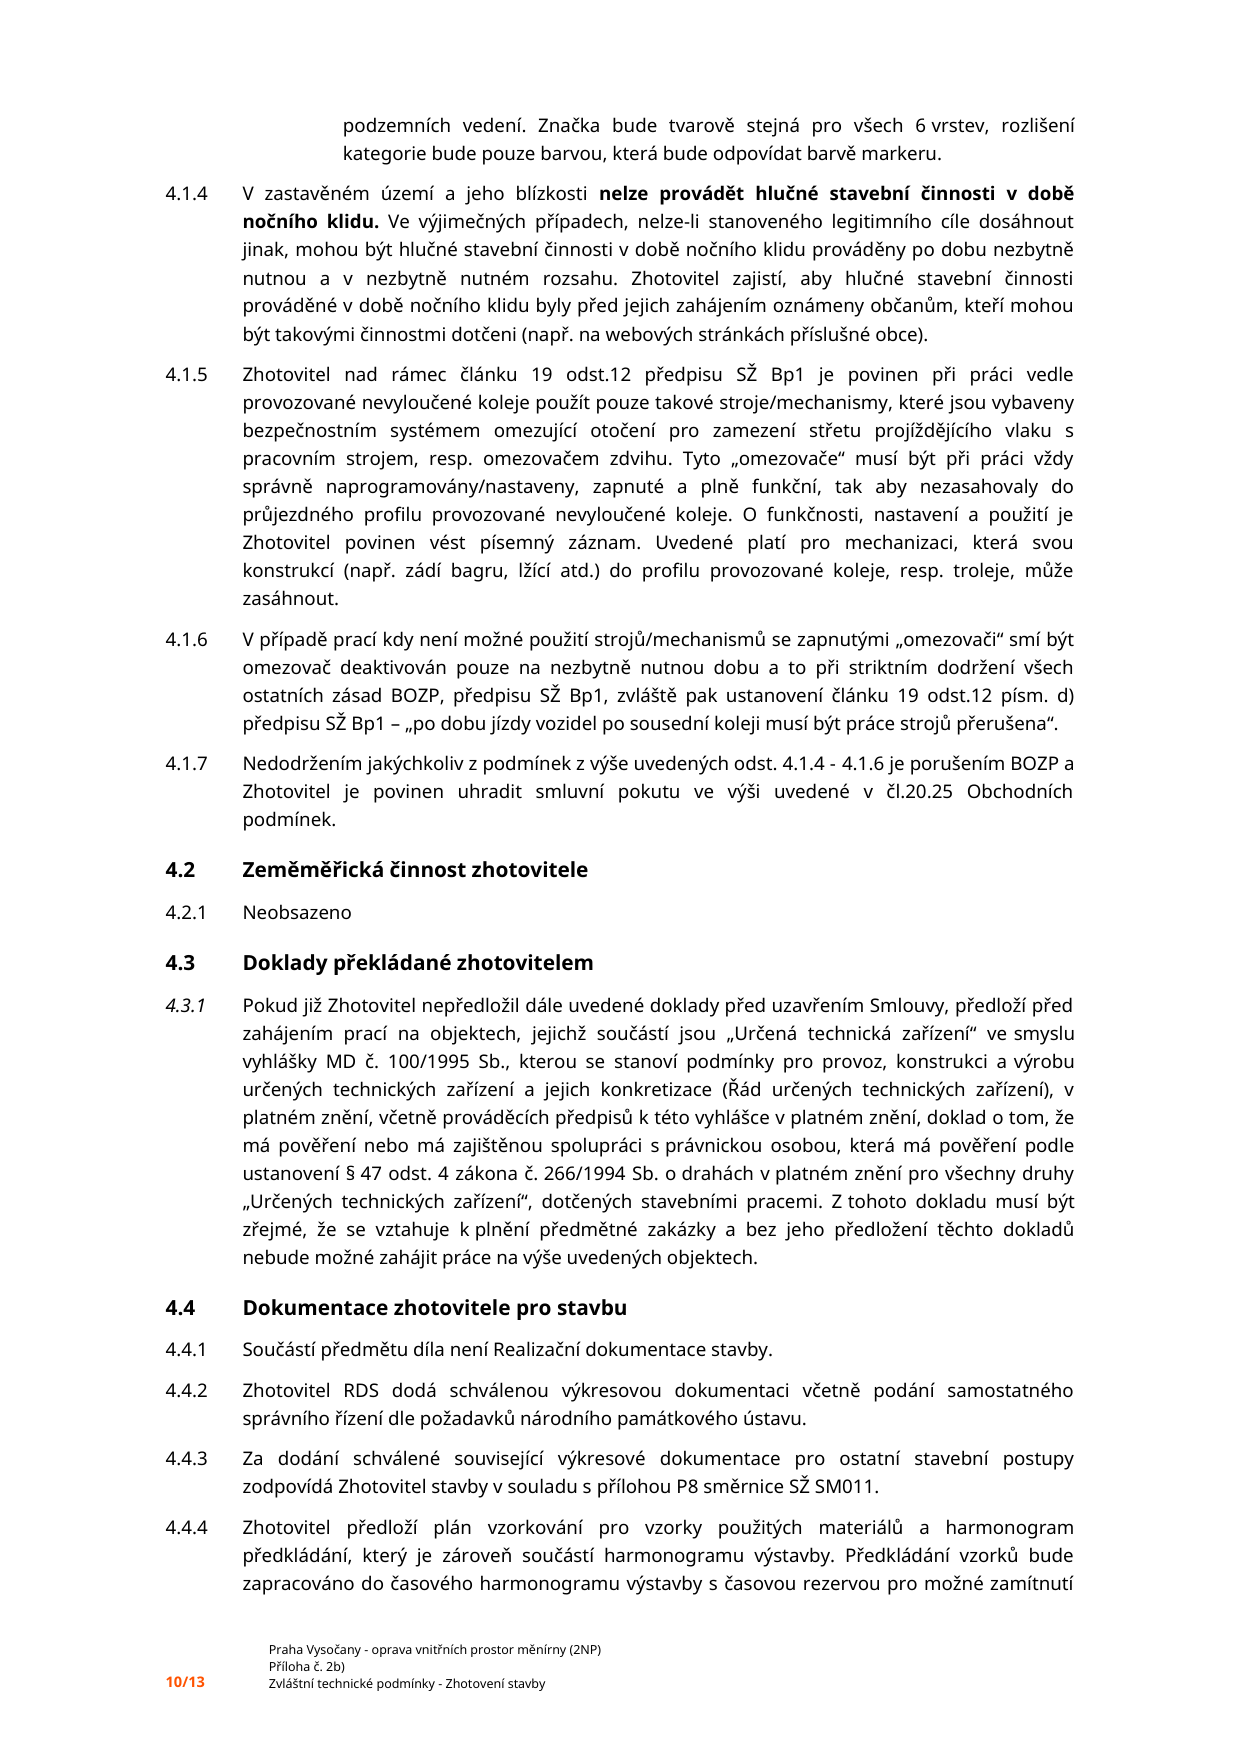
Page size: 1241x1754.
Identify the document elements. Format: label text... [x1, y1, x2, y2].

list Zeměměřická činnost zhotovitele [165, 856, 1075, 884]
list Nedodržením jakýchkoliv z podmínek z výše uvedených odst. 4.1.4 - 4.1.6 je porušením BOZP a Zhotovitel je povinen uhradit smluvní pokutu ve výši uvedené v čl.20.25 Obchodních podmínek. [165, 751, 1075, 832]
list Dokumentace zhotovitele pro stavbu [165, 1293, 1075, 1321]
list Pokud již Zhotovitel nepředložil dále uvedené doklady před uzavřením Smlouvy, předloží před zahájením prací na objektech, jejichž součástí jsou „Určená technická zařízení“ ve smyslu vyhlášky MD č. 100/1995 Sb., kterou se stanoví podmínky pro provoz, konstrukci a výrobu určených technických zařízení a jejich konkretizace (Řád určených technických zařízení), v platném znění, včetně prováděcích předpisů k této vyhlášce v platném znění, doklad o tom, že má pověření nebo má zajištěnou spolupráci s právnickou osobou, která má pověření podle ustanovení § 47 odst. 4 zákona č. 266/1994 Sb. o drahách v platném znění pro všechny druhy „Určených technických zařízení“, dotčených stavebními pracemi. Z tohoto dokladu musí být zřejmé, že se vztahuje k plnění předmětné zakázky a bez jeho předložení těchto dokladů nebude možné zahájit práce na výše uvedených objektech. [165, 992, 1075, 1269]
list Doklady překládané zhotovitelem [165, 948, 1075, 977]
list Neobsazeno [165, 899, 1075, 925]
list Za dodání schválené související výkresové dokumentace pro ostatní stavební postupy zodpovídá Zhotovitel stavby v souladu s přílohou P8 směrnice SŽ SM011. [165, 1446, 1075, 1499]
list Zhotovitel RDS dodá schválenou výkresovou dokumentaci včetně podání samostatného správního řízení dle požadavků národního památkového ústavu. [165, 1377, 1075, 1431]
list Součástí předmětu díla není Realizační dokumentace stavby. [165, 1337, 1075, 1362]
text V případě prací kdy není možné použití strojů/mechanismů se zapnutými „omezovači“ smí být omezovač deaktivován pouze na nezbytně nutnou dobu a to při striktním dodržení všech ostatních zásad BOZP, předpisu SŽ Bp1, zvláště pak ustanovení článku 19 odst.12 písm. d) předpisu SŽ Bp1 – „po dobu jízdy vozidel po sousední koleji musí být práce strojů přerušena“. [165, 626, 1075, 736]
text Zhotovitel nad rámec článku 19 odst.12 předpisu SŽ Bp1 je povinen při práci vedle provozované nevyloučené koleje použít pouze takové stroje/mechanismy, které jsou vybaveny bezpečnostním systémem omezující otočení pro zamezení střetu projíždějícího vlaku s pracovním strojem, resp. omezovačem zdvihu. Tyto „omezovače“ musí být při práci vždy správně naprogramovány/nastaveny, zapnuté a plně funkční, tak aby nezasahovaly do průjezdného profilu provozované nevyloučené koleje. O funkčnosti, nastavení a použití je Zhotovitel povinen vést písemný záznam. Uvedené platí pro mechanizaci, která svou konstrukcí (např. zádí bagru, lžící atd.) do profilu provozované koleje, resp. troleje, může zasáhnout. [165, 361, 1075, 611]
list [242, 112, 1075, 166]
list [165, 1514, 1075, 1596]
list V zastavěném území a jeho blízkosti nelze provádět hlučné stavební činnosti v době nočního klidu. Ve výjimečných případech, nelze-li stanoveného legitimního cíle dosáhnout jinak, mohou být hlučné stavební činnosti v době nočního klidu prováděny po dobu nezbytně nutnou a v nezbytně nutném rozsahu. Zhotovitel zajistí, aby hlučné stavební činnosti prováděné v době nočního klidu byly před jejich zahájením oznámeny občanům, kteří mohou být takovými činnostmi dotčeni (např. na webových stránkách příslušné obce). [165, 181, 1075, 346]
